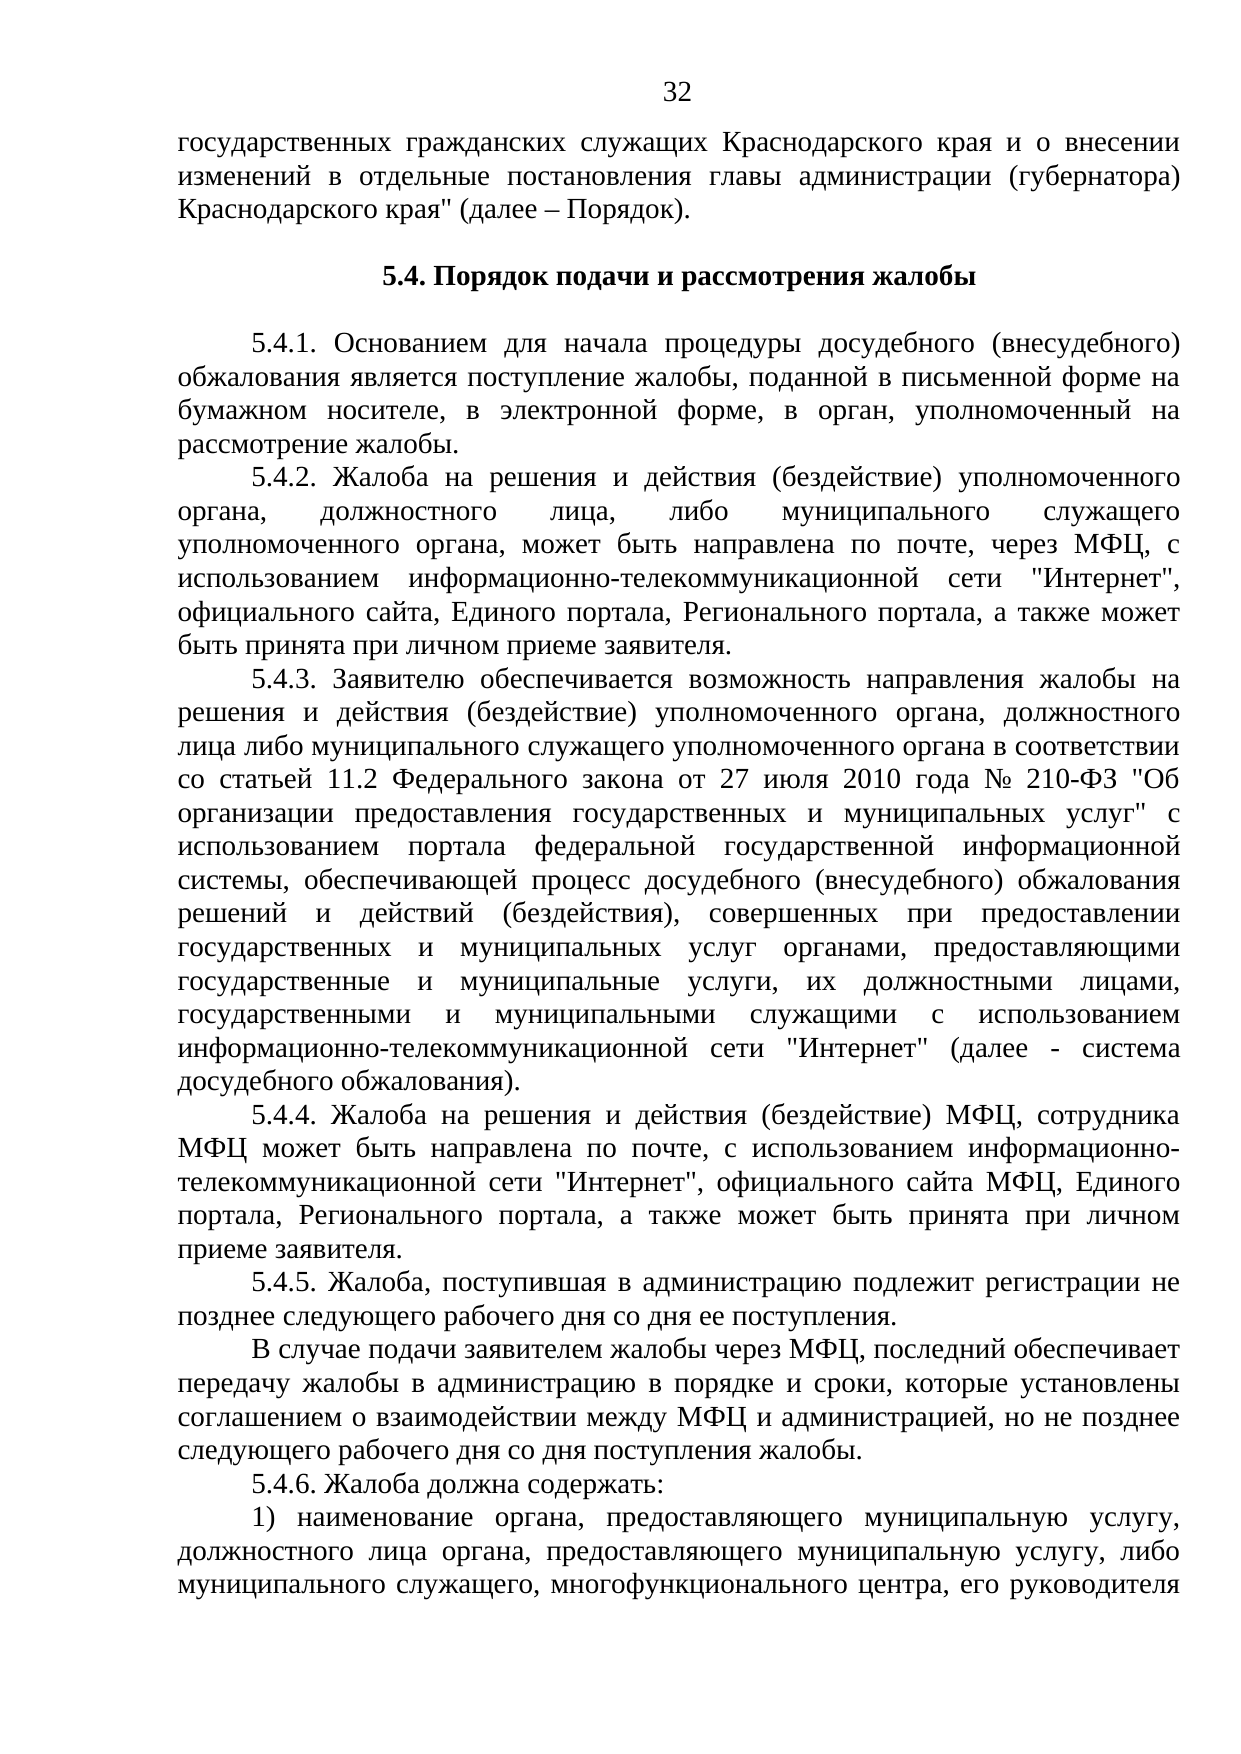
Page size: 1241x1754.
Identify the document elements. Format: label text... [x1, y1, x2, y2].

text 5.4.1. Основанием для начала процедуры досудебного (внесудебного) обжалования является поступление жалобы, поданной в письменной форме на бумажном носителе, в электронной форме, в орган, уполномоченный на рассмотрение жалобы. [177, 325, 1181, 459]
text 5.4. Порядок подачи и рассмотрения жалобы [177, 258, 1181, 292]
text В случае подачи заявителем жалобы через МФЦ, последний обеспечивает передачу жалобы в администрацию в порядке и сроки, которые установлены соглашением о взаимодействии между МФЦ и администрацией, но не позднее следующего рабочего дня со дня поступления жалобы. [177, 1332, 1181, 1466]
text 5.4.4. Жалоба на решения и действия (бездействие) МФЦ, сотрудника МФЦ может быть направлена по почте, с использованием информационно-телекоммуникационной сети "Интернет", официального сайта МФЦ, Единого портала, Регионального портала, а также может быть принята при личном приеме заявителя. [177, 1097, 1181, 1264]
text 5.4.5. Жалоба, поступившая в администрацию подлежит регистрации не позднее следующего рабочего дня со дня ее поступления. [177, 1264, 1181, 1332]
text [177, 124, 1181, 225]
text 5.4.6. Жалоба должна содержать: [177, 1466, 1181, 1499]
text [177, 1499, 1181, 1600]
text 5.4.2. Жалоба на решения и действия (бездействие) уполномоченного органа, должностного лица, либо муниципального служащего уполномоченного органа, может быть направлена по почте, через МФЦ, с использованием информационно-телекоммуникационной сети "Интернет", официального сайта, Единого портала, Регионального портала, а также может быть принята при личном приеме заявителя. [177, 459, 1181, 661]
text 5.4.3. Заявителю обеспечивается возможность направления жалобы на решения и действия (бездействие) уполномоченного органа, должностного лица либо муниципального служащего уполномоченного органа в соответствии со статьей 11.2 Федерального закона от 27 июля 2010 года № 210-ФЗ "Об организации предоставления государственных и муниципальных услуг" с использованием портала федеральной государственной информационной системы, обеспечивающей процесс досудебного (внесудебного) обжалования решений и действий (бездействия), совершенных при предоставлении государственных и муниципальных услуг органами, предоставляющими государственные и муниципальные услуги, их должностными лицами, государственными и муниципальными служащими с использованием информационно-телекоммуникационной сети "Интернет" (далее - система досудебного обжалования). [177, 661, 1181, 1097]
